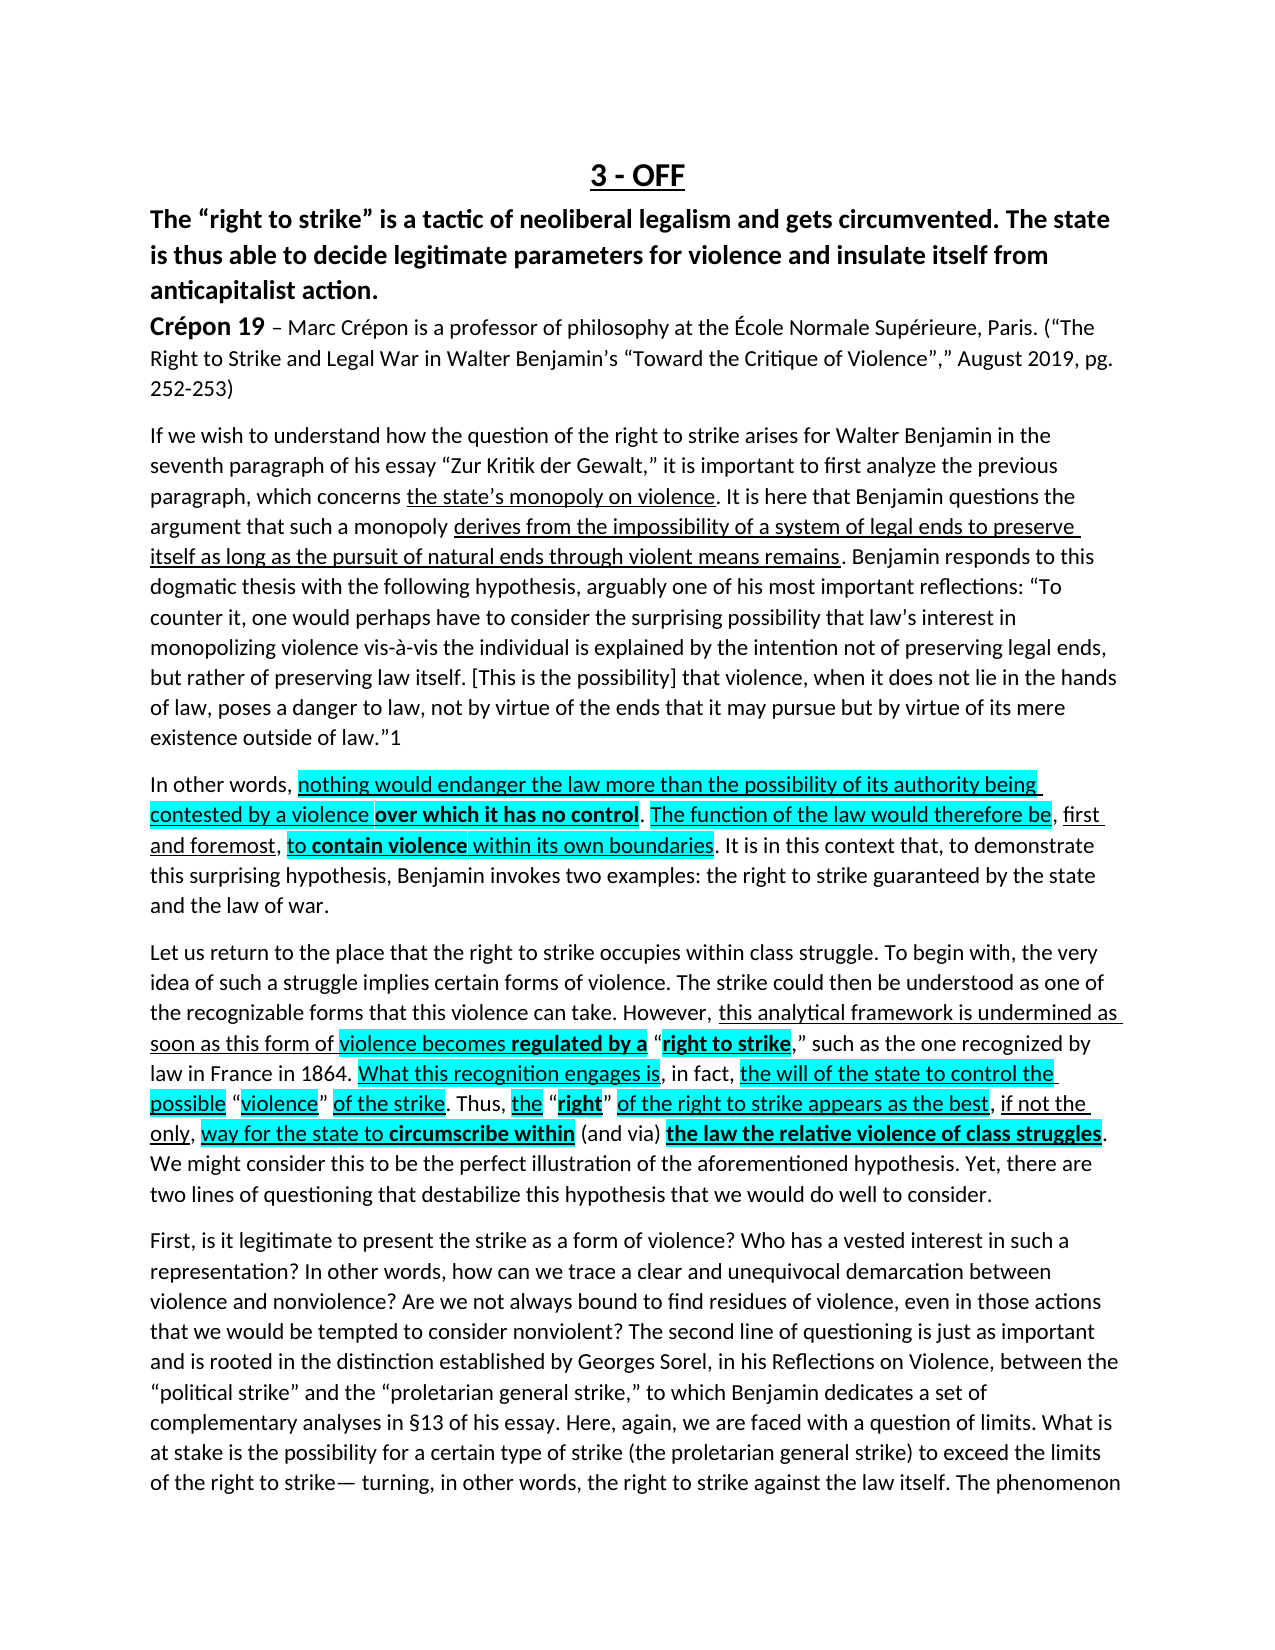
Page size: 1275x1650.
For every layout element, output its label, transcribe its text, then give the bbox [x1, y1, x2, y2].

text Let us return to the place that the right to strike occupies within class struggle. To begin with, the very idea of such a struggle implies certain forms of violence. The strike could then be understood as one of the recognizable forms that this violence can take. However, this analytical framework is undermined as soon as this form of violence becomes regulated by a “right to strike,” such as the one recognized by law in France in 1864. What this recognition engages is, in fact, the will of the state to control the possible “violence” of the strike. Thus, the “right” of the right to strike appears as the best, if not the only, way for the state to circumscribe within (and via) the law the relative violence of class struggles. We might consider this to be the perfect illustration of the aforementioned hypothesis. Yet, there are two lines of questioning that destabilize this hypothesis that we would do well to consider. [150, 938, 1125, 1208]
text If we wish to understand how the question of the right to strike arises for Walter Benjamin in the seventh paragraph of his essay “Zur Kritik der Gewalt,” it is important to first analyze the previous paragraph, which concerns the state’s monopoly on violence. It is here that Benjamin questions the argument that such a monopoly derives from the impossibility of a system of legal ends to preserve itself as long as the pursuit of natural ends through violent means remains. Benjamin responds to this dogmatic thesis with the following hypothesis, arguably one of his most important reflections: “To counter it, one would perhaps have to consider the surprising possibility that law’s interest in monopolizing violence vis-à-vis the individual is explained by the intention not of preserving legal ends, but rather of preserving law itself. [This is the possibility] that violence, when it does not lie in the hands of law, poses a danger to law, not by virtue of the ends that it may pursue but by virtue of its mere existence outside of law.”1 [150, 421, 1125, 752]
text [150, 1227, 1125, 1496]
text Crépon 19 – Marc Crépon is a professor of philosophy at the École Normale Supérieure, Paris. (“The Right to Strike and Legal War in Walter Benjamin’s “Toward the Critique of Violence”,” August 2019, pg. 252-253) [150, 309, 1125, 403]
subtitle 3 - OFF [150, 154, 1125, 195]
text In other words, nothing would endanger the law more than the possibility of its authority being contested by a violence over which it has no control. The function of the law would therefore be, first and foremost, to contain violence within its own boundaries. It is in this context that, to demonstrate this surprising hypothesis, Benjamin invokes two examples: the right to strike guaranteed by the state and the law of war. [150, 770, 1125, 919]
subtitle The “right to strike” is a tactic of neoliberal legalism and gets circumvented. The state is thus able to decide legitimate parameters for violence and insulate itself from anticapitalist action. [150, 202, 1125, 307]
